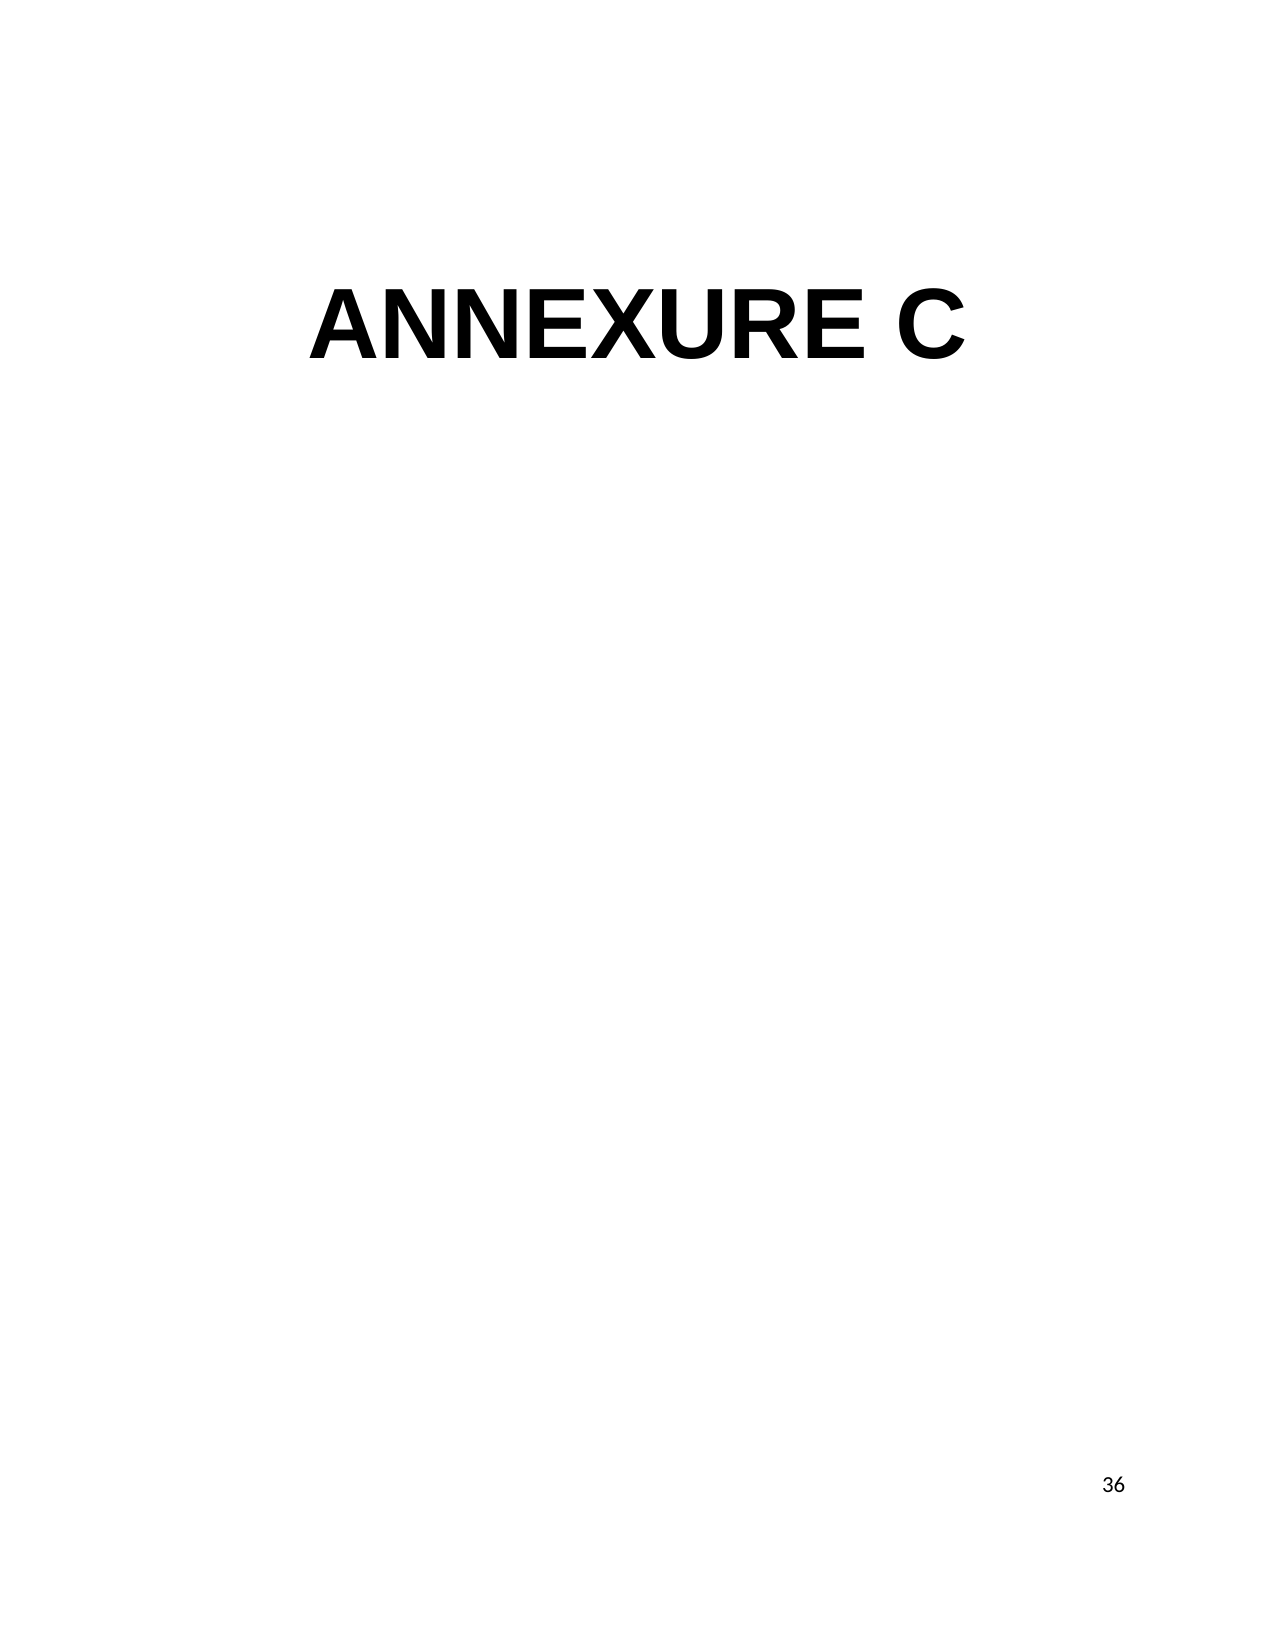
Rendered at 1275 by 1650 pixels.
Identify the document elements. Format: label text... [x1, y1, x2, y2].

text ANNEXURE C [150, 265, 1125, 380]
